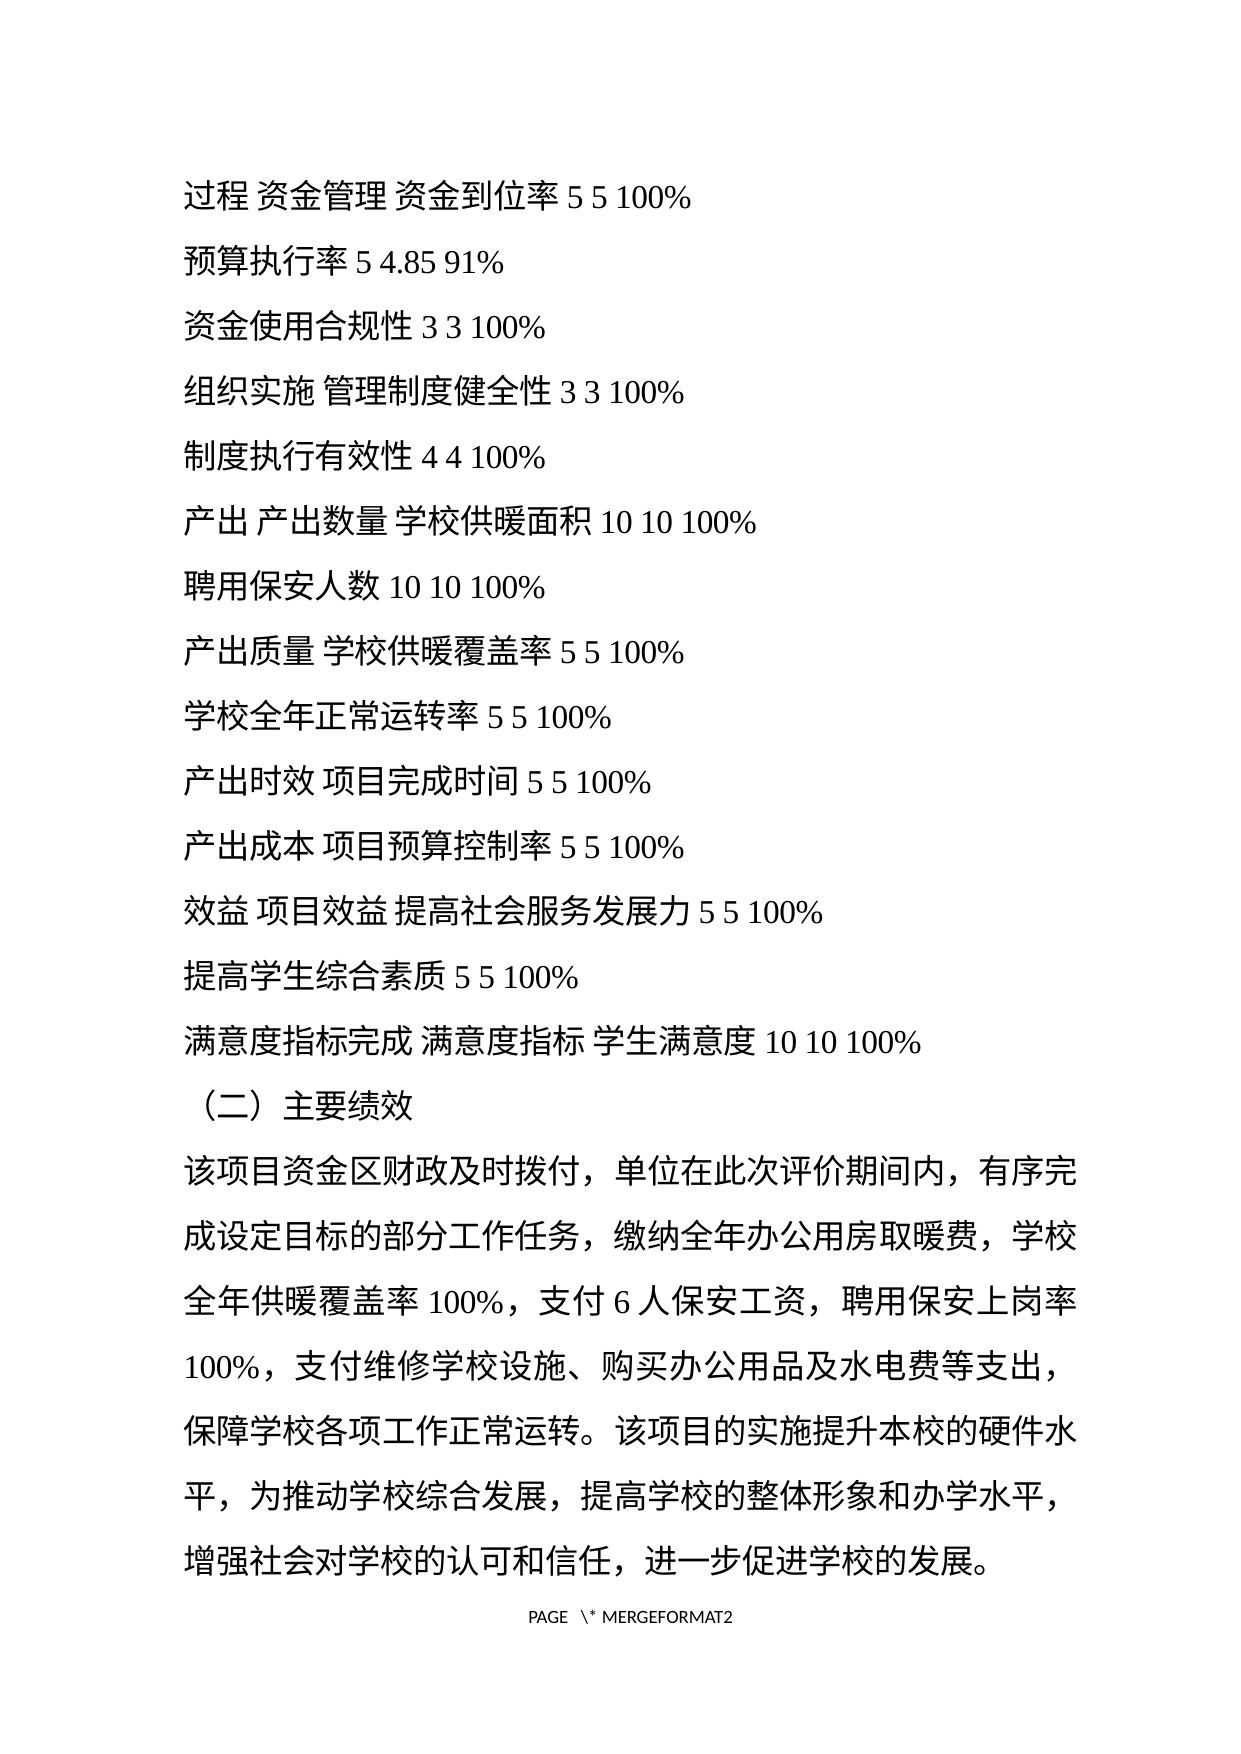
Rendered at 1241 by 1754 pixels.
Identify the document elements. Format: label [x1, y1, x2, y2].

text [183, 162, 1078, 1592]
